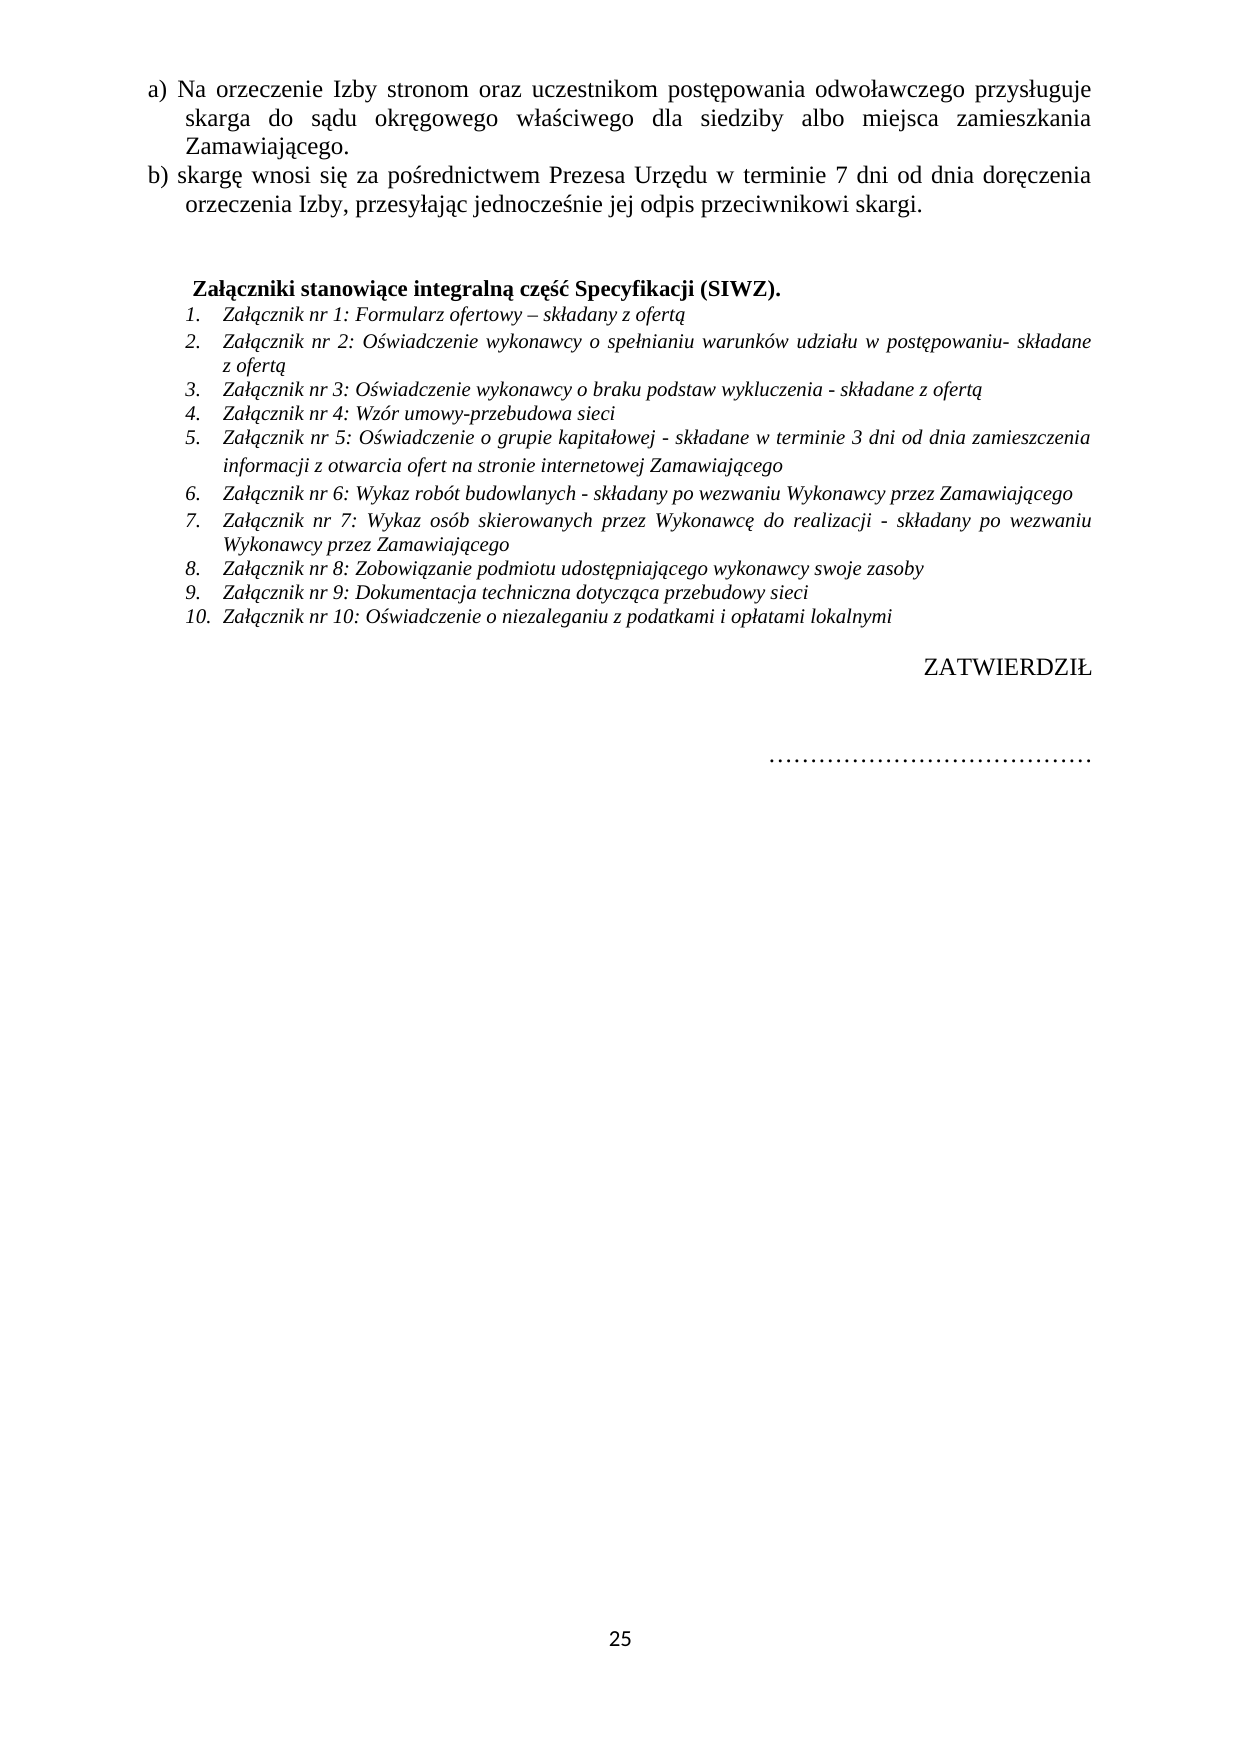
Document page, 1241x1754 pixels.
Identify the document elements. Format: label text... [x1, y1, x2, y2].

list Załącznik nr 2: Oświadczenie wykonawcy o spełnianiu warunków udziału w postępowaniu- składane z ofertą [185, 329, 1093, 377]
list Załącznik nr 9: Dokumentacja techniczna dotycząca przebudowy sieci [185, 580, 1093, 604]
list Załącznik nr 4: Wzór umowy-przebudowa sieci [185, 401, 1093, 425]
text ………………………………… [148, 739, 1093, 767]
text a) Na orzeczenie Izby stronom oraz uczestnikom postępowania odwoławczego przysługuje skarga do sądu okręgowego właściwego dla siedziby albo miejsca zamieszkania Zamawiającego. [148, 74, 1093, 160]
text ZATWIERDZIŁ [148, 652, 1093, 681]
list Załącznik nr 8: Zobowiązanie podmiotu udostępniającego wykonawcy swoje zasoby [185, 556, 1093, 580]
text b) skargę wnosi się za pośrednictwem Prezesa Urzędu w terminie 7 dni od dnia doręczenia orzeczenia Izby, przesyłając jednocześnie jej odpis przeciwnikowi skargi. [148, 160, 1093, 218]
list Załącznik nr 1: Formularz ofertowy – składany z ofertą [185, 301, 1093, 326]
text Załączniki stanowiące integralną część Specyfikacji (SIWZ). [148, 275, 1093, 301]
list Załącznik nr 5: Oświadczenie o grupie kapitałowej - składane w terminie 3 dni od dnia zamieszczenia informacji z otwarcia ofert na stronie internetowej Zamawiającego [185, 425, 1093, 477]
list Załącznik nr 3: Oświadczenie wykonawcy o braku podstaw wykluczenia - składane z ofertą [185, 377, 1093, 401]
list Załącznik nr 7: Wykaz osób skierowanych przez Wykonawcę do realizacji - składany po wezwaniu Wykonawcy przez Zamawiającego [185, 508, 1093, 556]
list Załącznik nr 6: Wykaz robót budowlanych - składany po wezwaniu Wykonawcy przez Zamawiającego [185, 481, 1093, 504]
list Załącznik nr 10: Oświadczenie o niezaleganiu z podatkami i opłatami lokalnymi [185, 604, 1093, 628]
